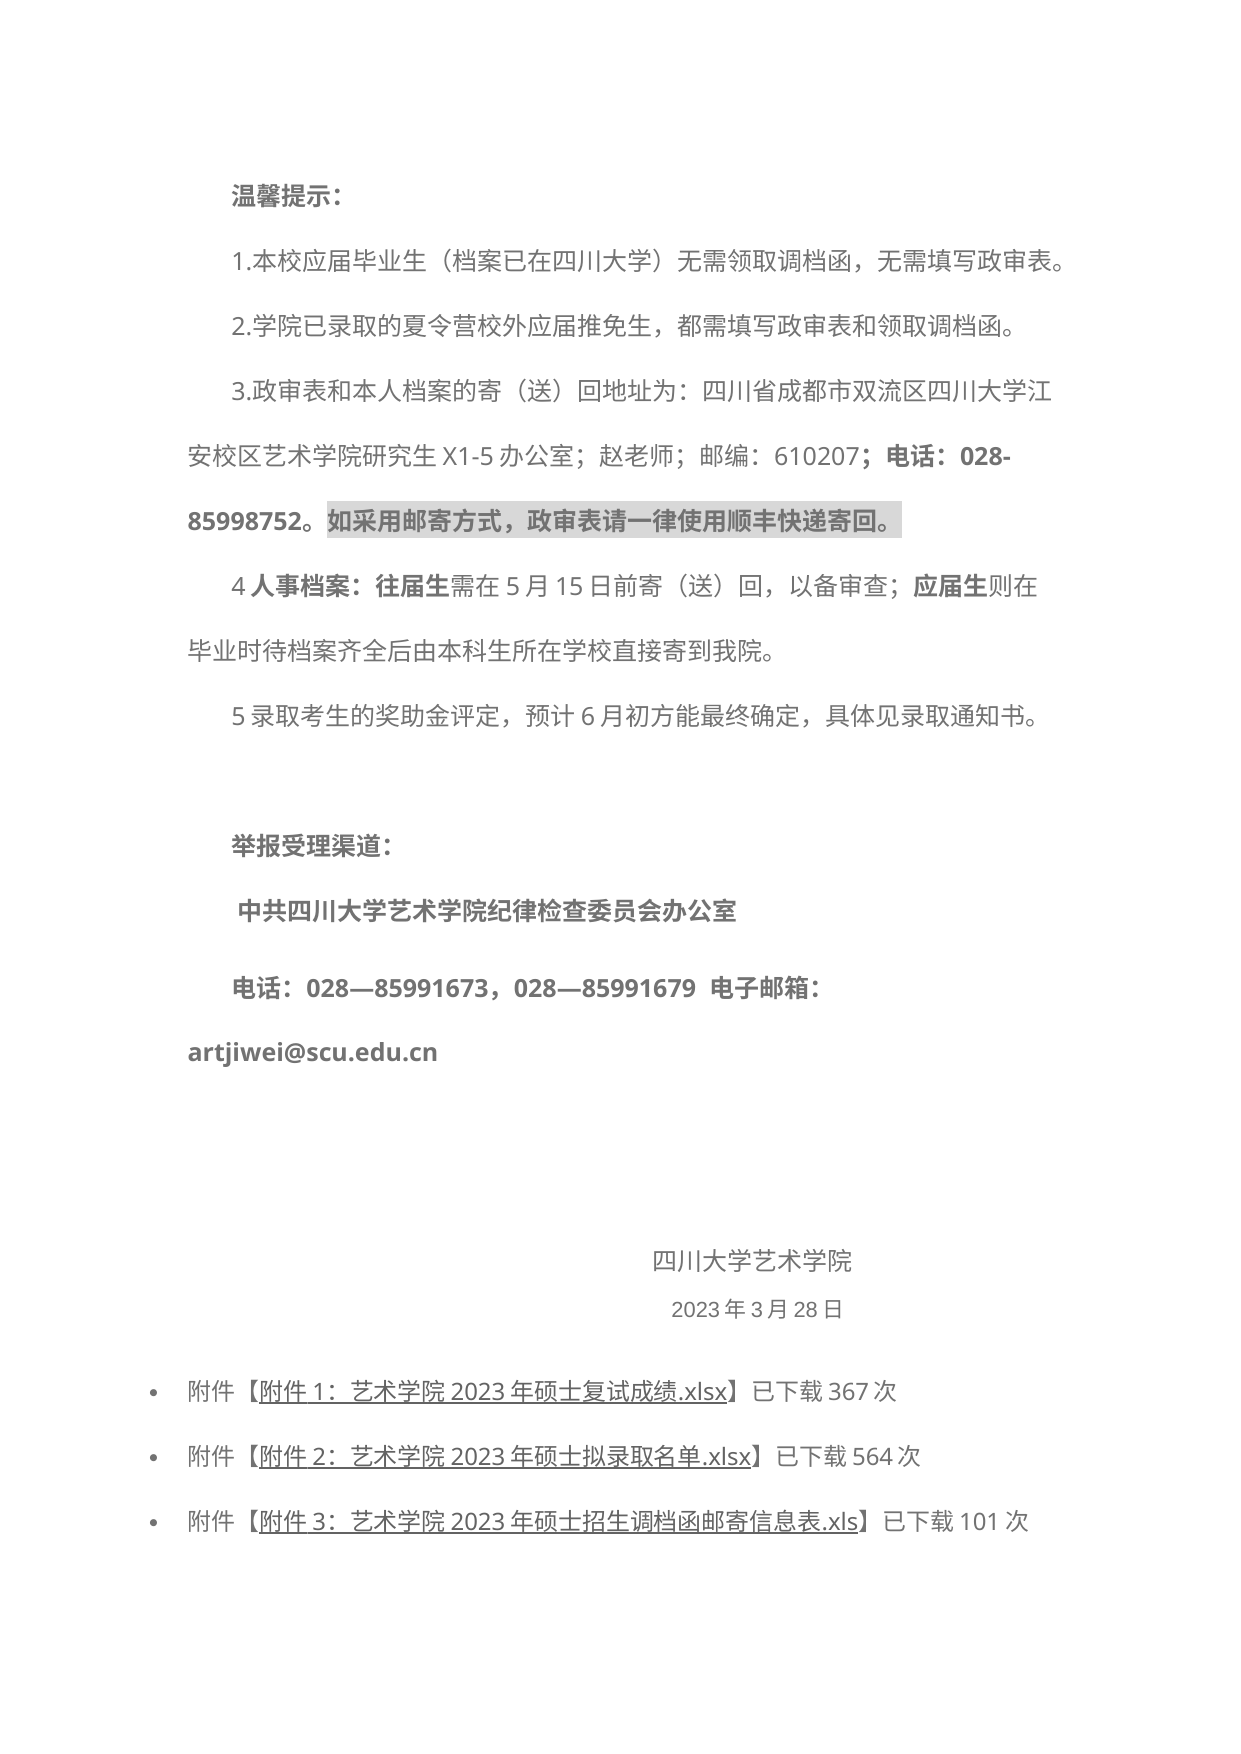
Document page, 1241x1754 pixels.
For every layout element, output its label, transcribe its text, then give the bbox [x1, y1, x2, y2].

list 附件【附件2：艺术学院2023年硕士拟录取名单.xlsx】已下载564次 [150, 1422, 1053, 1487]
list 附件【附件3：艺术学院2023年硕士招生调档函邮寄信息表.xls】已下载101次 [150, 1487, 1053, 1552]
list 附件【附件1：艺术学院2023年硕士复试成绩.xlsx】已下载367次 [150, 1357, 1053, 1422]
text 4人事档案：往届生需在5月15日前寄（送）回，以备审查；应届生则在毕业时待档案齐全后由本科生所在学校直接寄到我院。 [187, 552, 1053, 682]
text 举报受理渠道： [187, 812, 1053, 877]
text 2023年3月28日 [187, 1292, 1053, 1324]
text 5录取考生的奖助金评定，预计6月初方能最终确定，具体见录取通知书。 [187, 682, 1053, 747]
text 中共四川大学艺术学院纪律检查委员会办公室 [187, 877, 1053, 942]
text 2.学院已录取的夏令营校外应届推免生，都需填写政审表和领取调档函。 [187, 292, 1053, 357]
text 1.本校应届毕业生（档案已在四川大学）无需领取调档函，无需填写政审表。 [187, 227, 1053, 292]
text 电话：028—85991673，028—85991679 电子邮箱：artjiwei@scu.edu.cn [187, 954, 1053, 1084]
text 温馨提示： [187, 162, 1053, 227]
text 3.政审表和本人档案的寄（送）回地址为：四川省成都市双流区四川大学江安校区艺术学院研究生X1-5办公室；赵老师；邮编：610207；电话：028-85998752。如采用邮寄方式，政审表请一律使用顺丰快递寄回。 [187, 357, 1053, 552]
text 四川大学艺术学院 [187, 1227, 1053, 1292]
